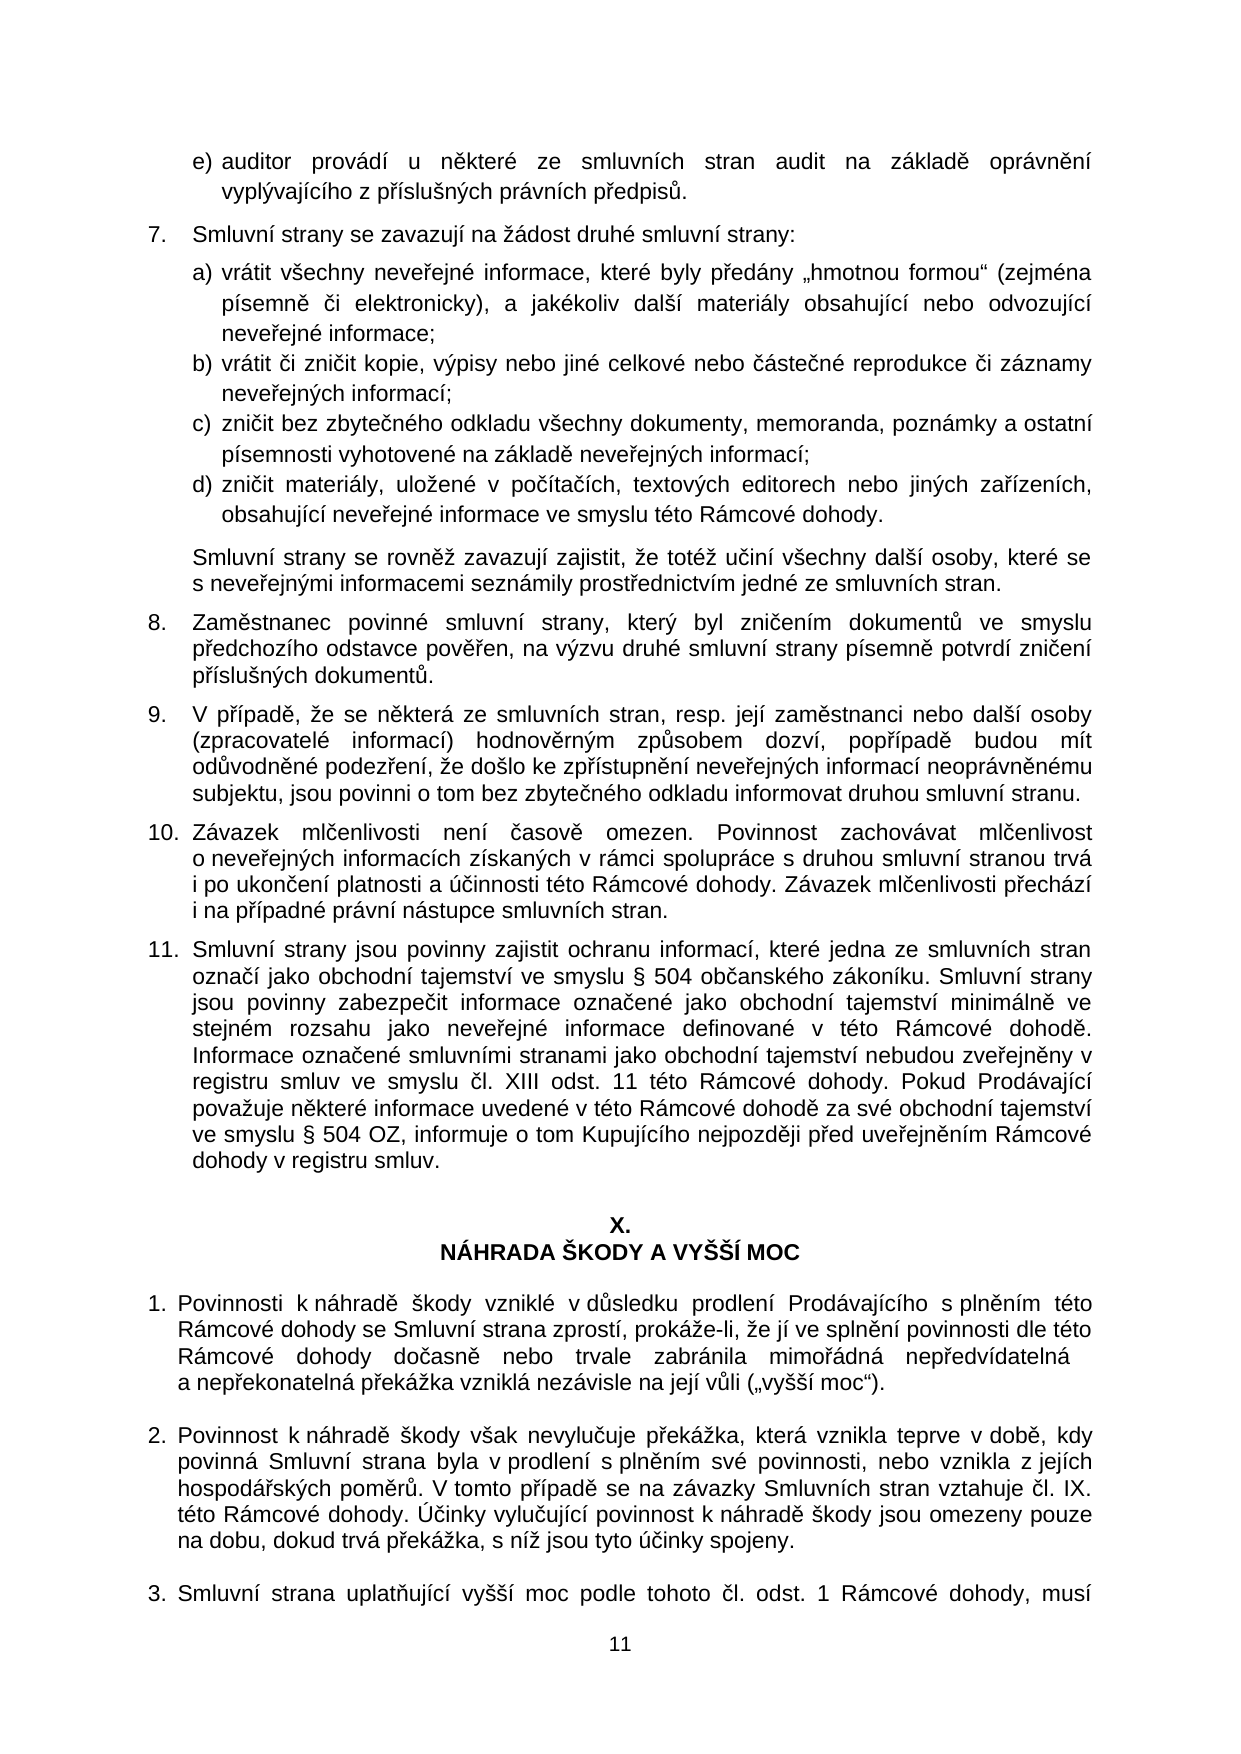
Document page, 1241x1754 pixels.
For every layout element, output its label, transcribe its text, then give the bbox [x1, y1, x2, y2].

text X. [148, 1212, 1093, 1239]
text Smluvní strany se rovněž zavazují zajistit, že totéž učiní všechny další osoby, které se s neveřejnými informacemi seznámily prostřednictvím jedné ze smluvních stran. [192, 544, 1093, 596]
list Smluvní strany jsou povinny zajistit ochranu informací, které jedna ze smluvních stran označí jako obchodní tajemství ve smyslu § 504 občanského zákoníku. Smluvní strany jsou povinny zabezpečit informace označené jako obchodní tajemství minimálně ve stejném rozsahu jako neveřejné informace definované v této Rámcové dohodě. Informace označené smluvními stranami jako obchodní tajemství nebudou zveřejněny v registru smluv ve smyslu čl. XIII odst. 11 této Rámcové dohody. Pokud Prodávající považuje některé informace uvedené v této Rámcové dohodě za své obchodní tajemství ve smyslu § 504 OZ, informuje o tom Kupujícího nejpozději před uveřejněním Rámcové dohody v registru smluv. [148, 936, 1093, 1173]
text náhrada škody a Vyšší moc [148, 1239, 1093, 1265]
list auditor provádí u některé ze smluvních stran audit na základě oprávnění vyplývajícího z příslušných právních předpisů. [192, 148, 1093, 204]
list zničit materiály, uložené v počítačích, textových editorech nebo jiných zařízeních, obsahující neveřejné informace ve smyslu této Rámcové dohody. [192, 471, 1093, 527]
list Zaměstnanec povinné smluvní strany, který byl zničením dokumentů ve smyslu předchozího odstavce pověřen, na výzvu druhé smluvní strany písemně potvrdí zničení příslušných dokumentů. [148, 609, 1093, 688]
list V případě, že se některá ze smluvních stran, resp. její zaměstnanci nebo další osoby (zpracovatelé informací) hodnověrným způsobem dozví, popřípadě budou mít odůvodněné podezření, že došlo ke zpřístupnění neveřejných informací neoprávněnému subjektu, jsou povinni o tom bez zbytečného odkladu informovat druhou smluvní stranu. [148, 701, 1093, 806]
list vrátit či zničit kopie, výpisy nebo jiné celkové nebo částečné reprodukce či záznamy neveřejných informací; [192, 350, 1093, 407]
list Povinnost k náhradě škody však nevylučuje překážka, která vznikla teprve v době, kdy povinná Smluvní strana byla v prodlení s plněním své povinnosti, nebo vznikla z jejích hospodářských poměrů. V tomto případě se na závazky Smluvních stran vztahuje čl. IX. této Rámcové dohody. Účinky vylučující povinnost k náhradě škody jsou omezeny pouze na dobu, dokud trvá překážka, s níž jsou tyto účinky spojeny. [148, 1422, 1093, 1554]
list Závazek mlčenlivosti není časově omezen. Povinnost zachovávat mlčenlivost o neveřejných informacích získaných v rámci spolupráce s druhou smluvní stranou trvá i po ukončení platnosti a účinnosti této Rámcové dohody. Závazek mlčenlivosti přechází i na případné právní nástupce smluvních stran. [148, 818, 1093, 924]
list Povinnosti k náhradě škody vzniklé v důsledku prodlení Prodávajícího s plněním této Rámcové dohody se Smluvní strana zprostí, prokáže-li, že jí ve splnění povinnosti dle této Rámcové dohody dočasně nebo trvale zabránila mimořádná nepředvídatelná a nepřekonatelná překážka vzniklá nezávisle na její vůli („vyšší moc“). [148, 1290, 1093, 1396]
list zničit bez zbytečného odkladu všechny dokumenty, memoranda, poznámky a ostatní písemnosti vyhotovené na základě neveřejných informací; [192, 410, 1093, 467]
list Smluvní strany se zavazují na žádost druhé smluvní strany: [148, 221, 1093, 247]
list vrátit všechny neveřejné informace, které byly předány „hmotnou formou“ (zejména písemně či elektronicky), a jakékoliv další materiály obsahující nebo odvozující neveřejné informace; [192, 259, 1093, 346]
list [148, 1580, 1093, 1606]
